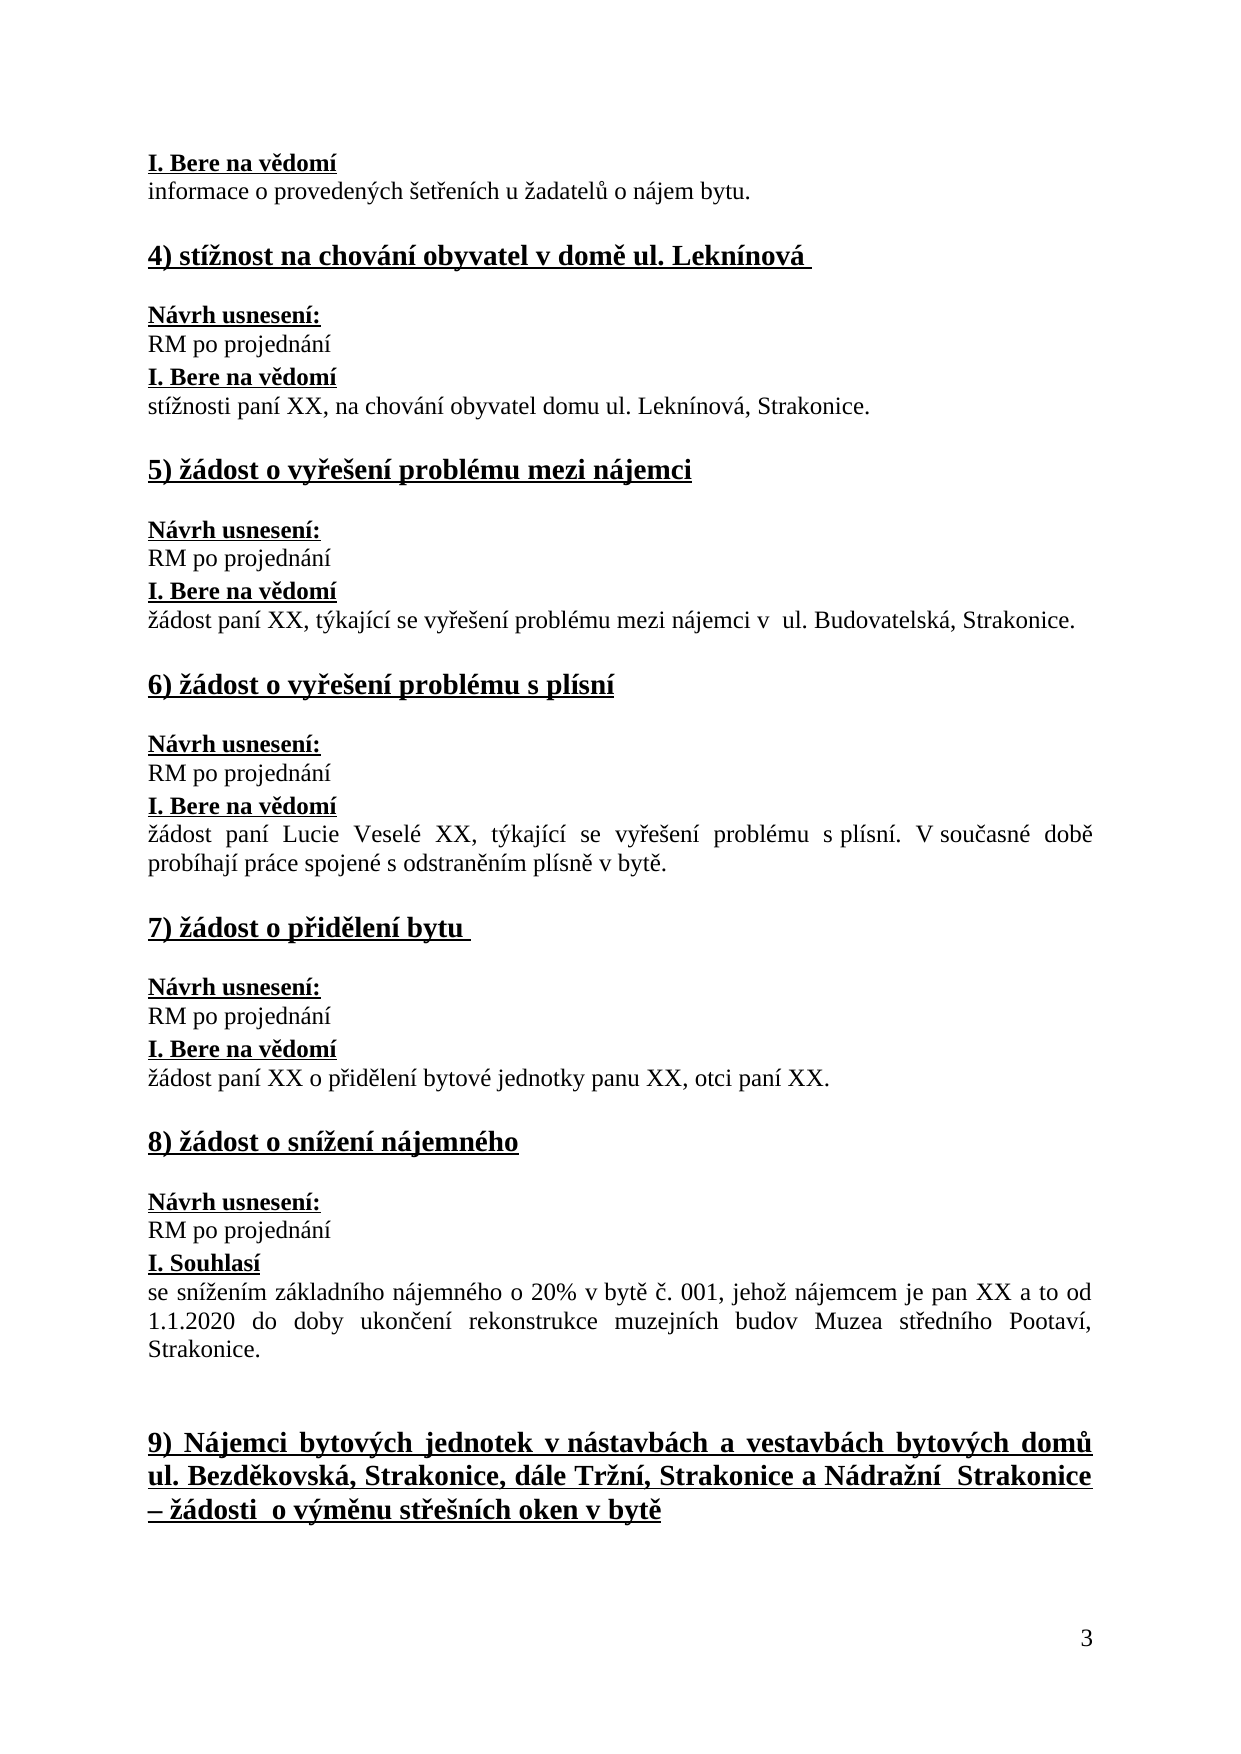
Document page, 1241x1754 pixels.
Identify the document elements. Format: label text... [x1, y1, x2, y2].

subtitle I. Bere na vědomí [148, 791, 1093, 819]
text RM po projednání [148, 543, 1093, 572]
subtitle I. Bere na vědomí [148, 576, 1093, 605]
text žádost paní XX, týkající se vyřešení problému mezi nájemci v ul. Budovatelská, Strakonice. [148, 605, 1093, 634]
subtitle 7) žádost o přidělení bytu [148, 910, 1093, 943]
subtitle I. Bere na vědomí [148, 1034, 1093, 1063]
text RM po projednání [148, 329, 1093, 358]
subtitle I. Bere na vědomí [148, 148, 1093, 176]
text stížnosti paní XX, na chování obyvatel domu ul. Leknínová, Strakonice. [148, 391, 1093, 419]
text Návrh usnesení: [148, 729, 1093, 758]
text Návrh usnesení: [148, 300, 1093, 329]
text Návrh usnesení: [148, 1187, 1093, 1215]
text RM po projednání [148, 1001, 1093, 1030]
subtitle 9) Nájemci bytových jednotek v nástavbách a vestavbách bytových domů ul. Bezděkovská, Strakonice, dále Tržní, Strakonice a Nádražní Strakonice – žádosti o výměnu střešních oken v bytě [148, 1489, 1093, 1526]
text RM po projednání [148, 758, 1093, 787]
subtitle I. Bere na vědomí [148, 362, 1093, 391]
text se snížením základního nájemného o 20% v bytě č. 001, jehož nájemcem je pan XX a to od 1.1.2020 do doby ukončení rekonstrukce muzejních budov Muzea středního Pootaví, Strakonice. [148, 1277, 1093, 1363]
subtitle 9) Nájemci bytových jednotek v nástavbách a vestavbách bytových domů ul. Bezděkovská, Strakonice, dále Tržní, Strakonice a Nádražní Strakonice – žádosti o výměnu střešních oken v bytě [148, 1425, 1093, 1454]
text žádost paní XX o přidělení bytové jednotky panu XX, otci paní XX. [148, 1063, 1093, 1091]
subtitle 9) Nájemci bytových jednotek v nástavbách a vestavbách bytových domů ul. Bezděkovská, Strakonice, dále Tržní, Strakonice a Nádražní Strakonice – žádosti o výměnu střešních oken v bytě [148, 1456, 1093, 1488]
subtitle 4) stížnost na chování obyvatel v domě ul. Leknínová [148, 238, 1093, 272]
text informace o provedených šetřeních u žadatelů o nájem bytu. [148, 176, 1093, 205]
text Návrh usnesení: [148, 515, 1093, 543]
text RM po projednání [148, 1215, 1093, 1244]
subtitle 6) žádost o vyřešení problému s plísní [148, 667, 1093, 700]
text Návrh usnesení: [148, 972, 1093, 1001]
subtitle 5) žádost o vyřešení problému mezi nájemci [148, 452, 1093, 486]
subtitle 8) žádost o snížení nájemného [148, 1124, 1093, 1158]
text žádost paní Lucie Veselé XX, týkající se vyřešení problému s plísní. V současné době probíhají práce spojené s odstraněním plísně v bytě. [148, 819, 1093, 877]
subtitle I. Souhlasí [148, 1248, 1093, 1277]
